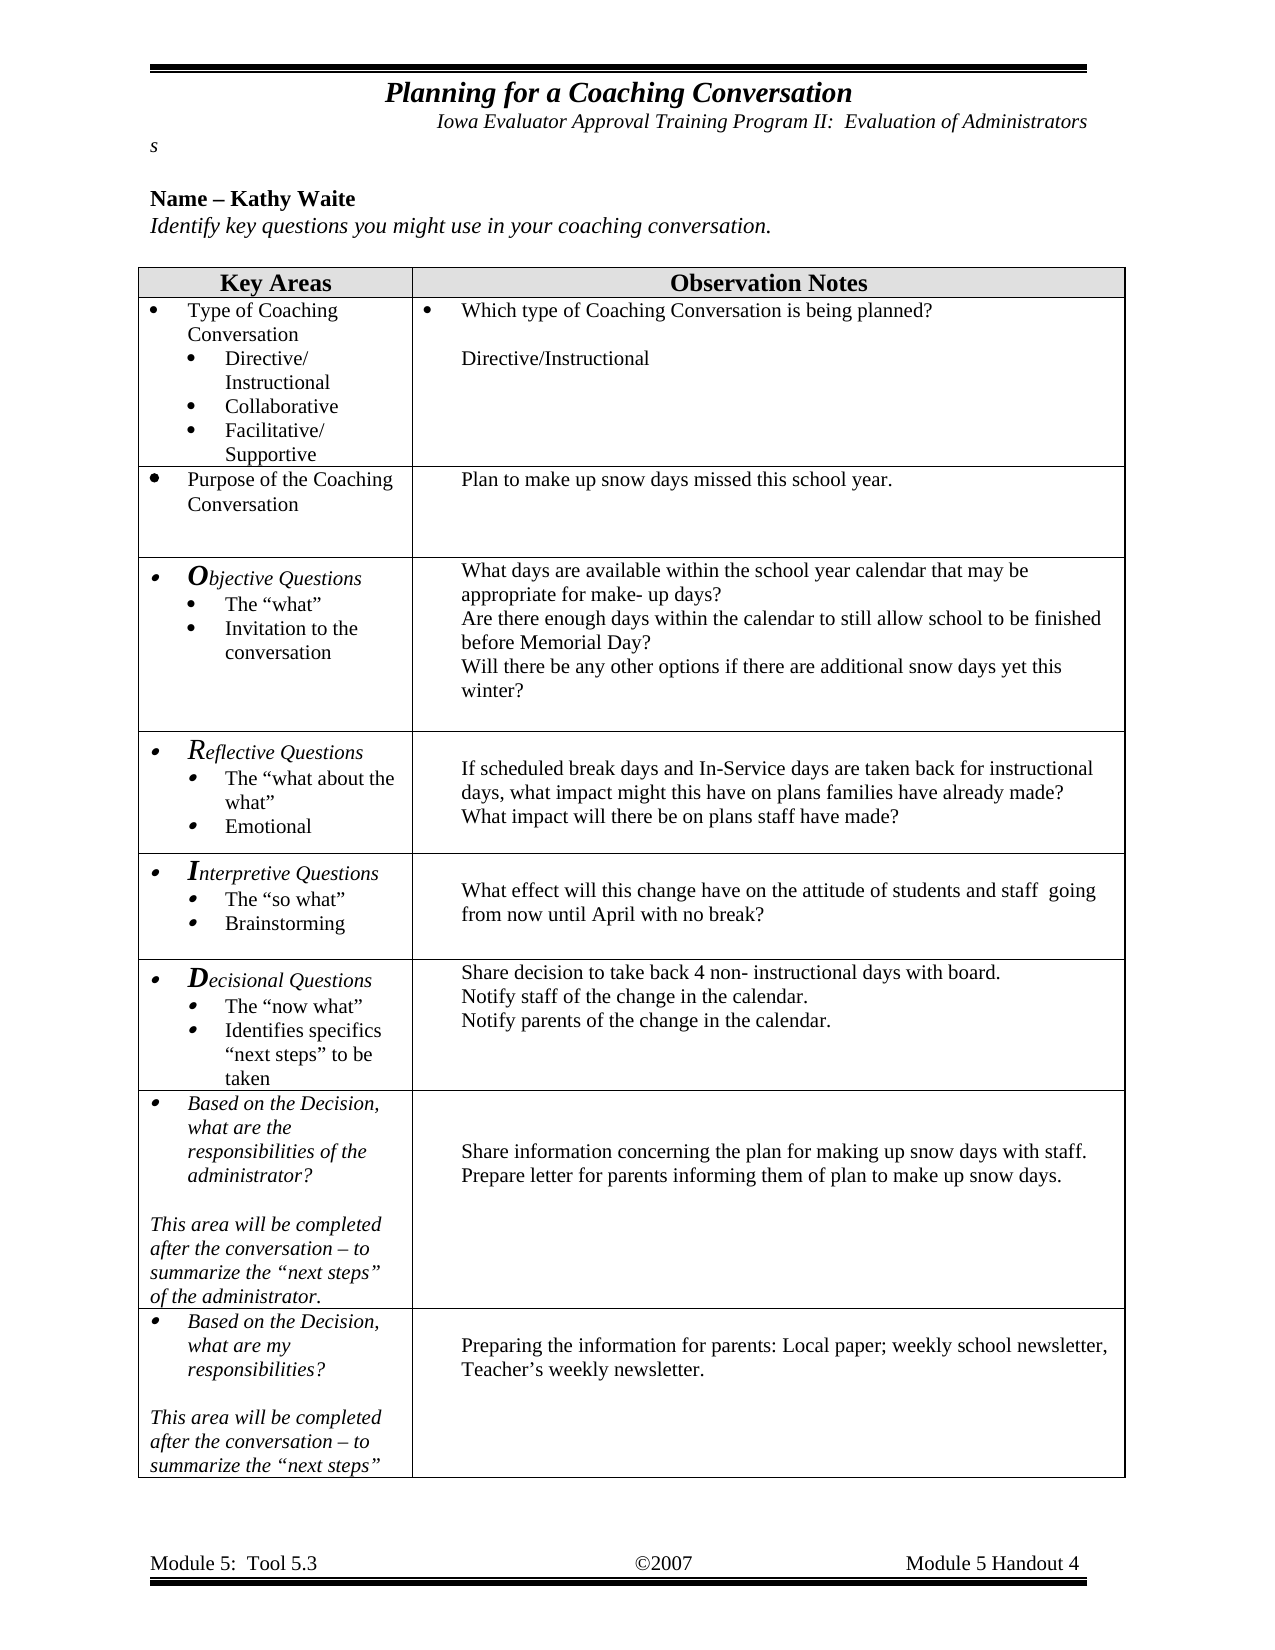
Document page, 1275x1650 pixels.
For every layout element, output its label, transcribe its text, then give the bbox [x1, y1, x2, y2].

table_cell Decisional Questions The “now what” Identifies specifics “next steps” to be taken [139, 960, 412, 1090]
table_cell Which type of Coaching Conversation is being planned? Directive/Instructional [413, 298, 1124, 466]
table_cell Objective Questions The “what” Invitation to the conversation [139, 558, 412, 731]
table_cell Interpretive Questions The “so what” Brainstorming [139, 854, 412, 959]
table_header Observation Notes [413, 268, 1124, 297]
table_cell Based on the Decision, what are the responsibilities of the administrator? This area will be completed after the conversation – to summarize the “next steps” of the administrator. [139, 1091, 412, 1308]
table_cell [139, 1309, 412, 1477]
table_cell Reflective Questions The “what about the what” Emotional [139, 732, 412, 852]
table_cell What effect will this change have on the attitude of students and staff going from now until April with no break? [413, 854, 1124, 959]
table_cell Plan to make up snow days missed this school year. [413, 467, 1124, 557]
table_cell What days are available within the school year calendar that may be appropriate for make- up days? Are there enough days within the calendar to still allow school to be finished before Memorial Day? Will there be any other options if there are additional snow days yet this winter? [413, 558, 1124, 731]
table_cell Share information concerning the plan for making up snow days with staff. Prepare letter for parents informing them of plan to make up snow days. [413, 1091, 1124, 1308]
table_header Key Areas [139, 268, 412, 297]
table_cell Type of Coaching Conversation Directive/ Instructional Collaborative Facilitative/ Supportive [139, 298, 412, 466]
table_cell Purpose of the Coaching Conversation [139, 467, 412, 557]
text Name – Kathy Waite [150, 185, 1087, 212]
table_cell Share decision to take back 4 non- instructional days with board. Notify staff of the change in the calendar. Notify parents of the change in the calendar. [413, 960, 1124, 1090]
table_cell If scheduled break days and In-Service days are taken back for instructional days, what impact might this have on plans families have already made? What impact will there be on plans staff have made? [413, 732, 1124, 852]
text Identify key questions you might use in your coaching conversation. [150, 212, 1087, 238]
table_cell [413, 1309, 1124, 1477]
